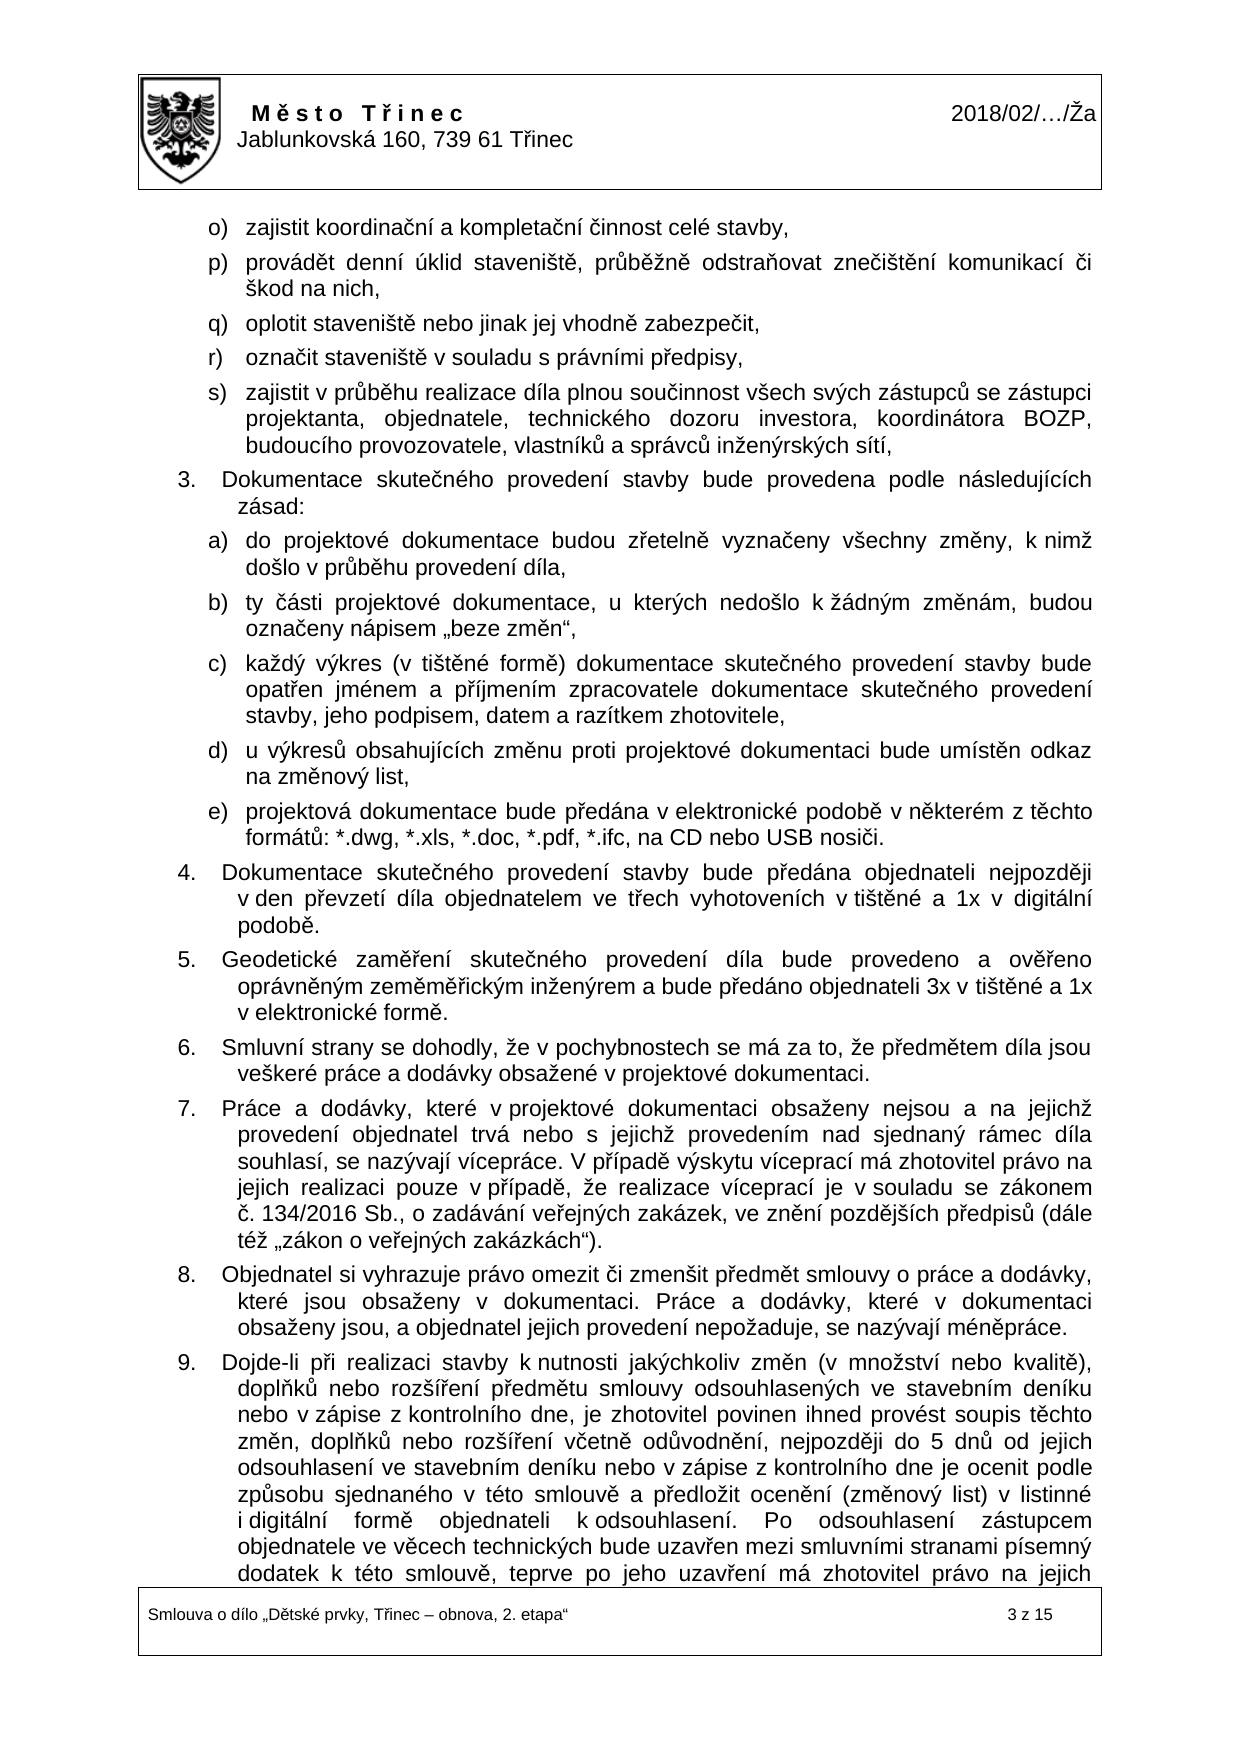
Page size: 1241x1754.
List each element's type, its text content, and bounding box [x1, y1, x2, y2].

list zajistit koordinační a kompletační činnost celé stavby, [208, 214, 1093, 240]
list do projektové dokumentace budou zřetelně vyznačeny všechny změny, k nimž došlo v průběhu provedení díla, [208, 527, 1093, 580]
list projektová dokumentace bude předána v elektronické podobě v některém z těchto formátů: *.dwg, *.xls, *.doc, *.pdf, *.ifc, na CD nebo USB nosiči. [208, 798, 1093, 851]
subtitle 6. Smluvní strany se dohodly, že v pochybnostech se má za to, že předmětem díla jsou veškeré práce a dodávky obsažené v projektové dokumentaci. [177, 1034, 1093, 1087]
subtitle 4. Dokumentace skutečného provedení stavby bude předána objednateli nejpozději v den převzetí díla objednatelem ve třech vyhotoveních v tištěné a 1x v digitální podobě. [177, 859, 1093, 938]
list oplotit staveniště nebo jinak jej vhodně zabezpečit, [208, 310, 1093, 336]
list u výkresů obsahujících změnu proti projektové dokumentaci bude umístěn odkaz na změnový list, [208, 737, 1093, 790]
list provádět denní úklid staveniště, průběžně odstraňovat znečištění komunikací či škod na nich, [208, 249, 1093, 301]
list označit staveniště v souladu s právními předpisy, [208, 344, 1093, 371]
subtitle 8. Objednatel si vyhrazuje právo omezit či zmenšit předmět smlouvy o práce a dodávky, které jsou obsaženy v dokumentaci. Práce a dodávky, které v dokumentaci obsaženy jsou, a objednatel jejich provedení nepožaduje, se nazývají méněpráce. [177, 1261, 1093, 1340]
subtitle 7. Práce a dodávky, které v projektové dokumentaci obsaženy nejsou a na jejichž provedení objednatel trvá nebo s jejichž provedením nad sjednaný rámec díla souhlasí, se nazývají vícepráce. V případě výskytu víceprací má zhotovitel právo na jejich realizaci pouze v případě, že realizace víceprací je v souladu se zákonem č. 134/2016 Sb., o zadávání veřejných zakázek, ve znění pozdějších předpisů (dále též „zákon o veřejných zakázkách“). [177, 1095, 1093, 1253]
list ty části projektové dokumentace, u kterých nedošlo k žádným změnám, budou označeny nápisem „beze změn“, [208, 588, 1093, 641]
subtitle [177, 1349, 1093, 1586]
subtitle 3. Dokumentace skutečného provedení stavby bude provedena podle následujících zásad: [177, 466, 1093, 519]
subtitle zajistit v průběhu realizace díla plnou součinnost všech svých zástupců se zástupci projektanta, objednatele, technického dozoru investora, koordinátora BOZP, budoucího provozovatele, vlastníků a správců inženýrských sítí, [208, 379, 1093, 458]
subtitle 5. Geodetické zaměření skutečného provedení díla bude provedeno a ověřeno oprávněným zeměměřickým inženýrem a bude předáno objednateli 3x v tištěné a 1x v elektronické formě. [177, 946, 1093, 1026]
list každý výkres (v tištěné formě) dokumentace skutečného provedení stavby bude opatřen jménem a příjmením zpracovatele dokumentace skutečného provedení stavby, jeho podpisem, datem a razítkem zhotovitele, [208, 649, 1093, 729]
